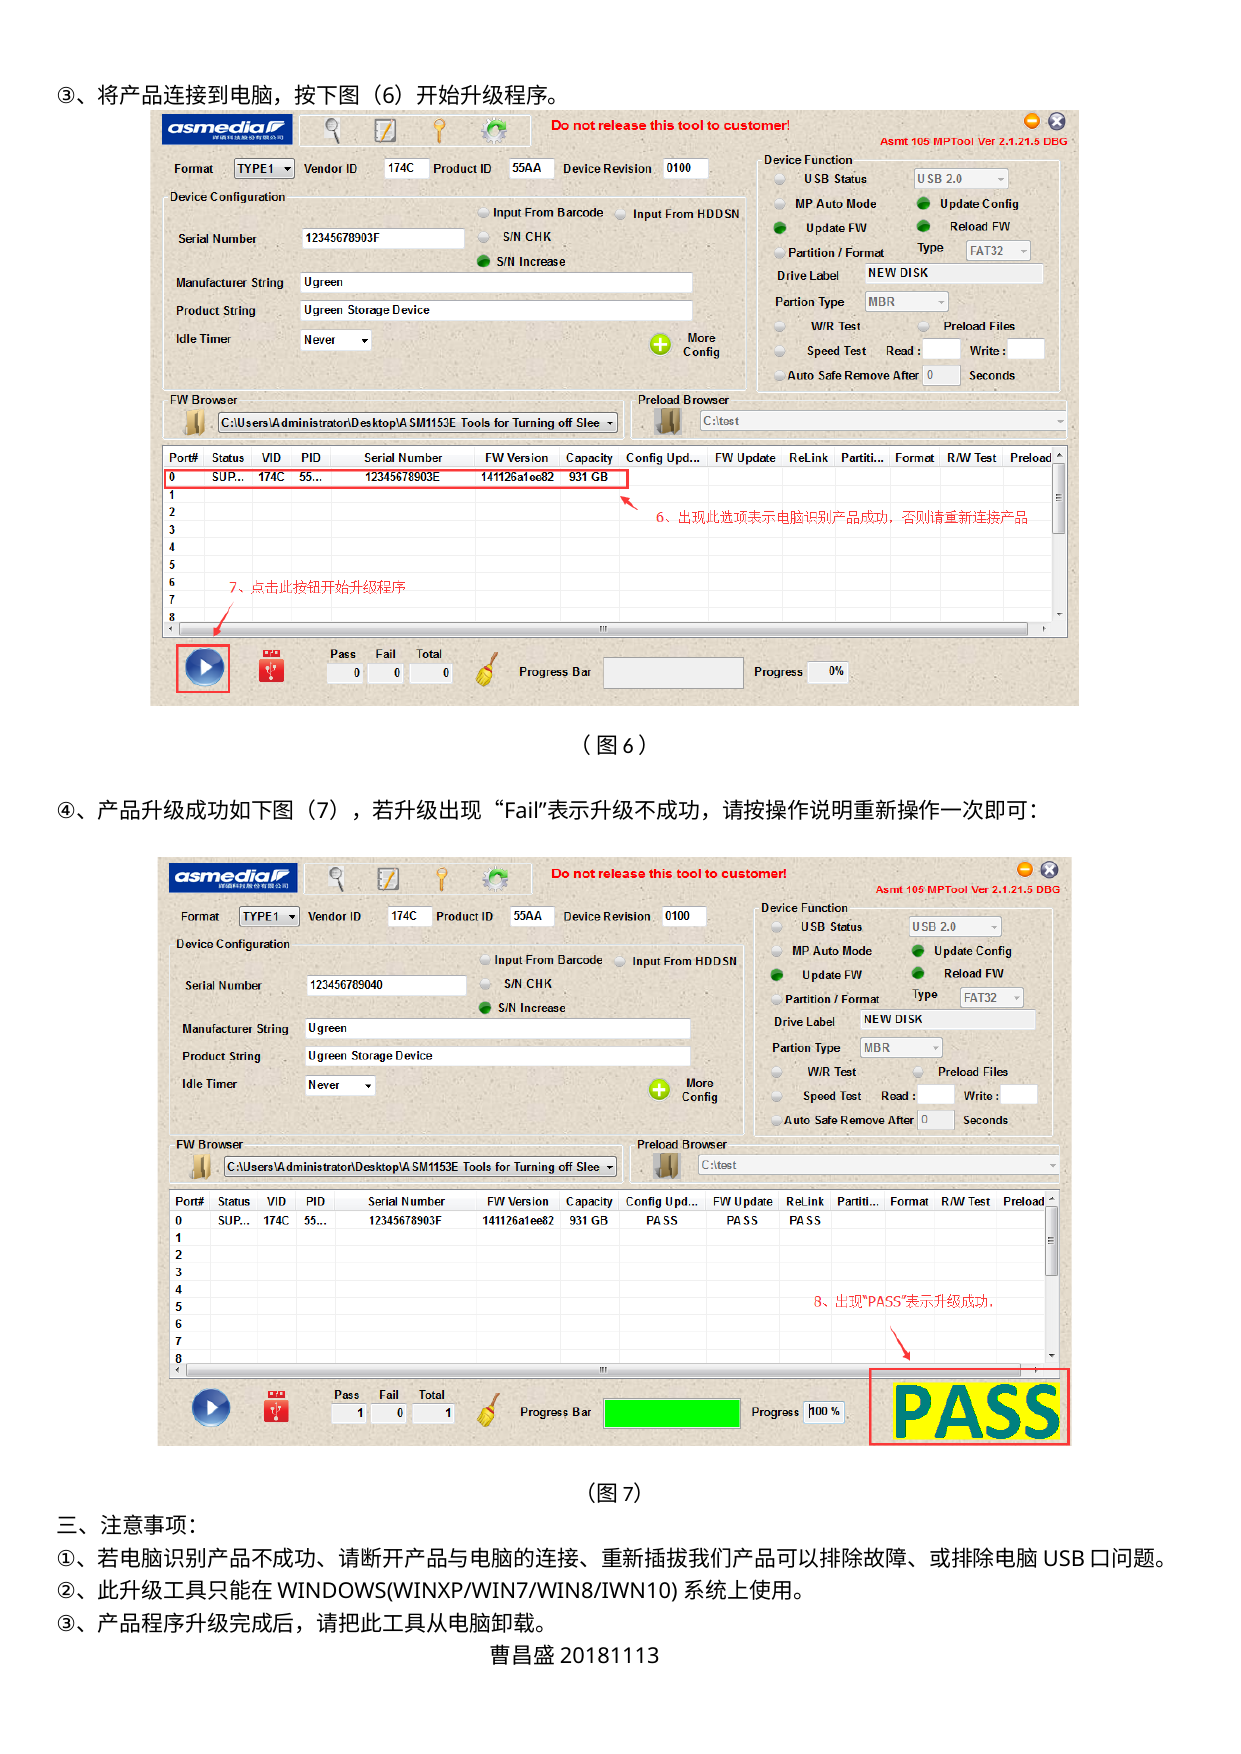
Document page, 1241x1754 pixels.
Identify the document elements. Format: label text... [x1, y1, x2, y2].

list ④、产品升级成功如下图（7），若升级出现“Fail”表示升级不成功，请按操作说明重新操作一次即可： [56, 793, 1173, 825]
list ①、若电脑识别产品不成功、请断开产品与电脑的连接、重新插拔我们产品可以排除故障、或排除电脑USB口问题。 [56, 1540, 1173, 1573]
list 注意事项： [56, 1508, 1173, 1540]
list 曹昌盛 20181113 [56, 1638, 1173, 1670]
list ③、产品程序升级完成后，请把此工具从电脑卸载。 [56, 1605, 1173, 1638]
list ③、将产品连接到电脑，按下图（6）开始升级程序。 [56, 78, 1173, 110]
list （ 图6 ） [56, 728, 1173, 760]
list （图7） [56, 1475, 1173, 1508]
picture [150, 110, 1079, 706]
picture [157, 857, 1072, 1446]
list ②、此升级工具只能在WINDOWS(WINXP/WIN7/WIN8/IWN10) 系统上使用。 [56, 1573, 1173, 1605]
